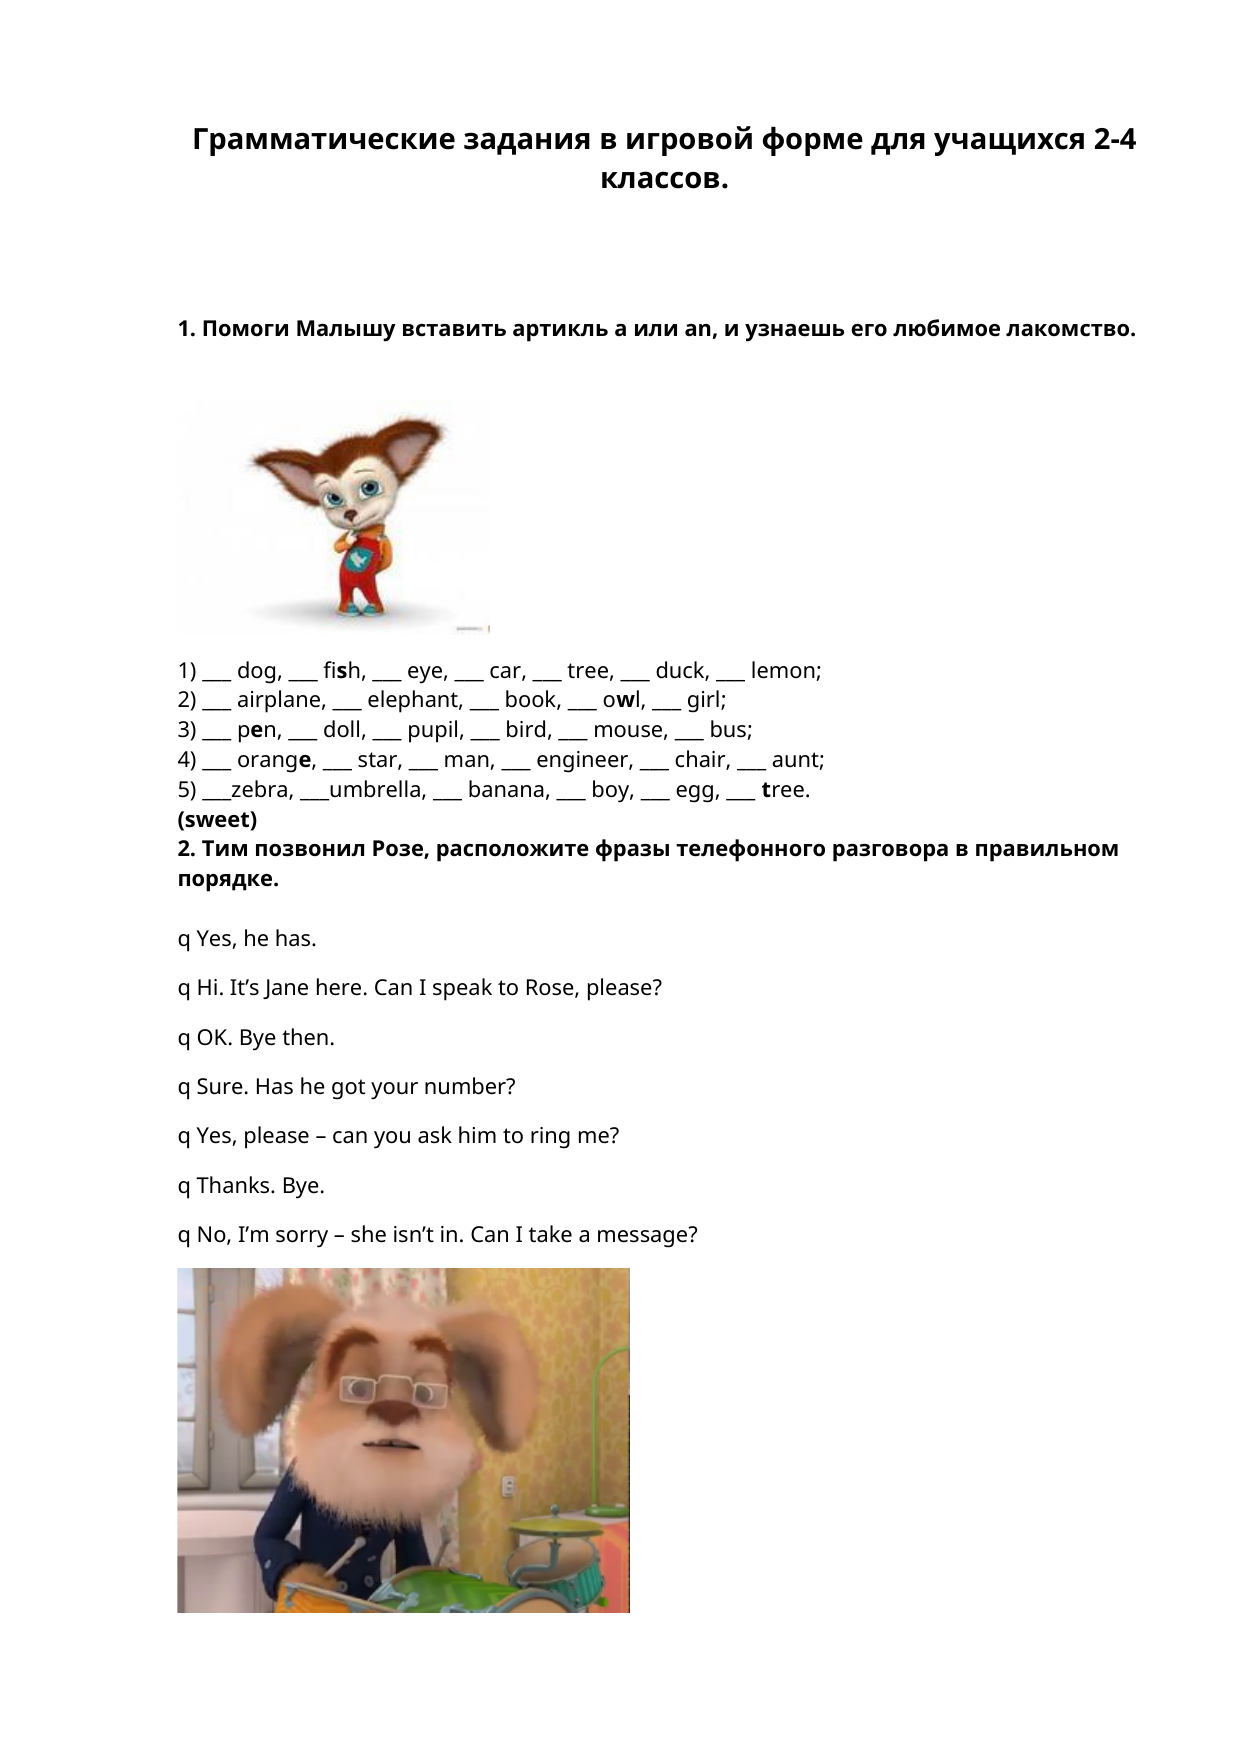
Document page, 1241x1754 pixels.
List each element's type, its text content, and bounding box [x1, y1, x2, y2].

text q Thanks. Bye. [177, 1169, 1152, 1199]
text 1. Помоги Малышу вставить артикль a или an, и узнаешь его любимое лакомство. [177, 313, 1152, 343]
text 2. Тим позвонил Розе, расположите фразы телефонного разговора в правильном порядке. [177, 833, 1152, 893]
text 4) ___ orange, ___ star, ___ man, ___ engineer, ___ chair, ___ aunt; [177, 744, 1152, 774]
text (sweet) [177, 803, 1152, 833]
text q No, I’m sorry – she isn’t in. Can I take a message? [177, 1219, 1152, 1249]
text 1) ___ dog, ___ fish, ___ eye, ___ car, ___ tree, ___ duck, ___ lemon; [177, 654, 1152, 684]
text q Yes, he has. [177, 923, 1152, 952]
text Грамматические задания в игровой форме для учащихся 2-4 классов. [177, 118, 1152, 197]
text q OK. Bye then. [177, 1021, 1152, 1051]
text 5) ___zebra, ___umbrella, ___ banana, ___ boy, ___ egg, ___ tree. [177, 774, 1152, 803]
picture [177, 1268, 630, 1613]
text 2) ___ airplane, ___ elephant, ___ book, ___ owl, ___ girl; [177, 684, 1152, 714]
text q Sure. Has he got your number? [177, 1071, 1152, 1101]
text 3) ___ pen, ___ doll, ___ pupil, ___ bird, ___ mouse, ___ bus; [177, 714, 1152, 744]
picture [177, 400, 490, 635]
text q Hi. It’s Jane here. Can I speak to Rose, please? [177, 972, 1152, 1002]
text q Yes, please – can you ask him to ring me? [177, 1120, 1152, 1150]
